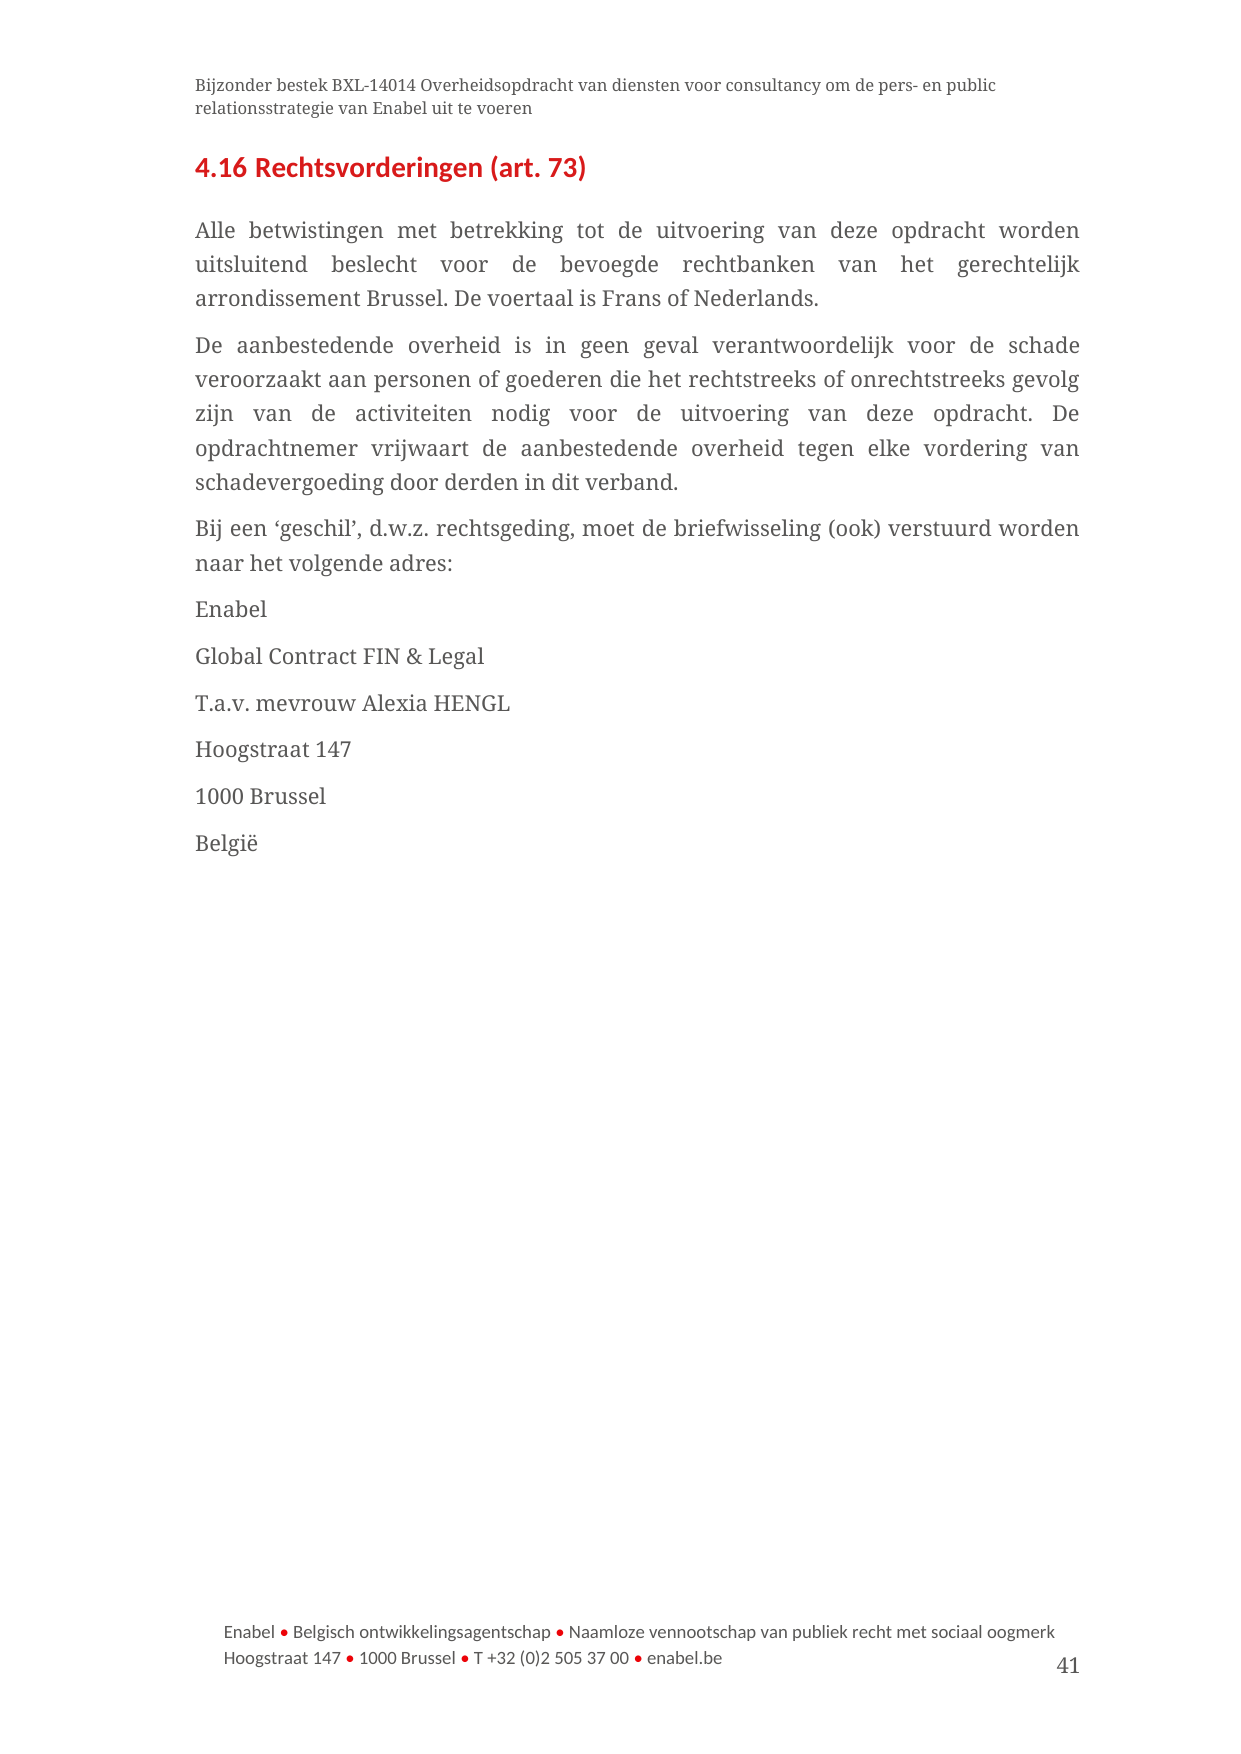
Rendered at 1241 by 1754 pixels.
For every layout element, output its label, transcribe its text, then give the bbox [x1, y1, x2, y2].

text Global Contract FIN & Legal [195, 641, 1081, 671]
text De aanbestedende overheid is in geen geval verantwoordelijk voor de schade veroorzaakt aan personen of goederen die het rechtstreeks of onrechtstreeks gevolg zijn van de activiteiten nodig voor de uitvoering van deze opdracht. De opdrachtnemer vrijwaart de aanbestedende overheid tegen elke vordering van schadevergoeding door derden in dit verband. [195, 330, 1081, 496]
text Alle betwistingen met betrekking tot de uitvoering van deze opdracht worden uitsluitend beslecht voor de bevoegde rechtbanken van het gerechtelijk arrondissement Brussel. De voertaal is Frans of Nederlands. [195, 215, 1081, 313]
text Hoogstraat 147 [195, 734, 1081, 764]
text België [195, 827, 1081, 857]
text T.a.v. mevrouw Alexia HENGL [195, 687, 1081, 717]
subtitle Rechtsvorderingen (art. 73) [195, 149, 1081, 185]
text Enabel [195, 594, 1081, 624]
text 1000 Brussel [195, 781, 1081, 811]
text Bij een ‘geschil’, d.w.z. rechtsgeding, moet de briefwisseling (ook) verstuurd worden naar het volgende adres: [195, 513, 1081, 577]
